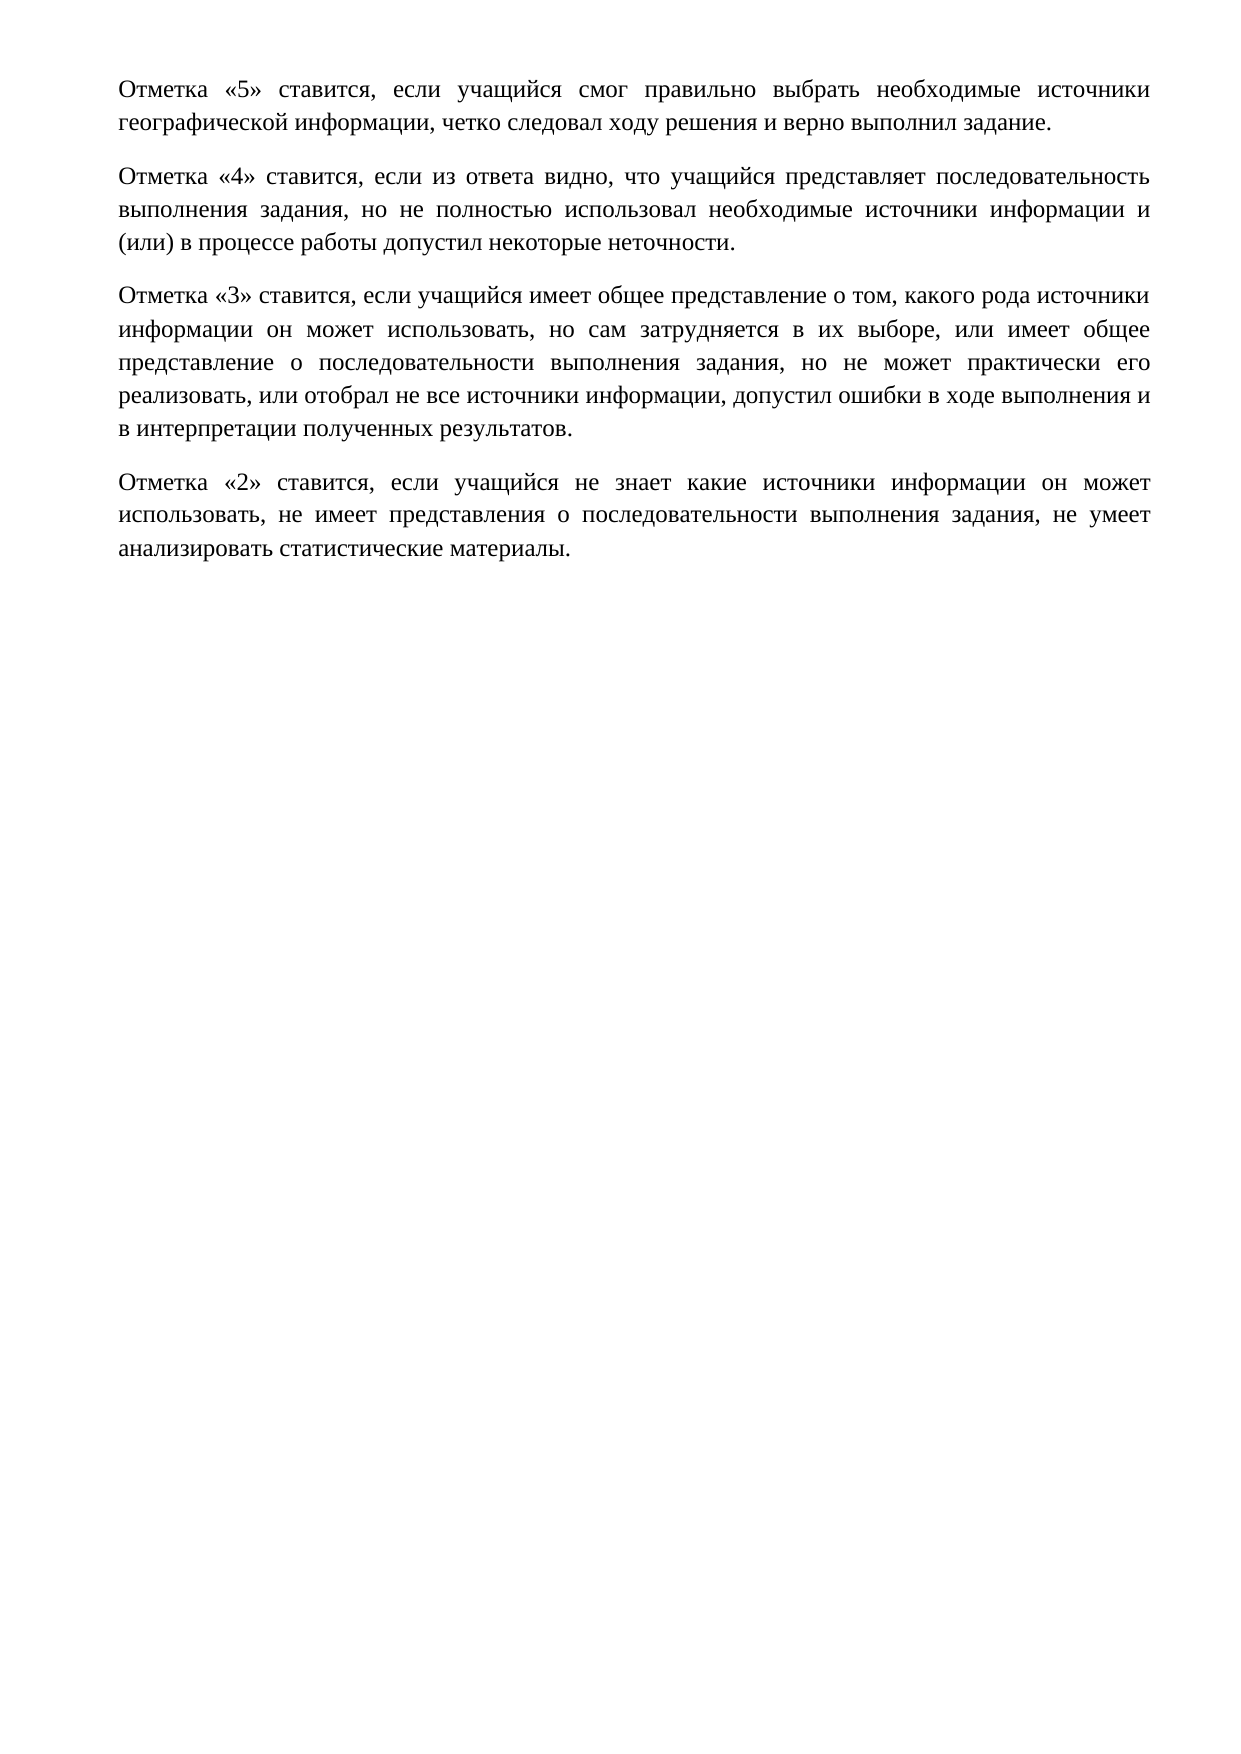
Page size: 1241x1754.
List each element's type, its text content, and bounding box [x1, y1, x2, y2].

text Отметка «2» ставится, если учащийся не знает какие источники информации он может использовать, не имеет представления о последовательности выполнения задания, не умеет анализировать статистические материалы. [118, 467, 1152, 561]
text Отметка «3» ставится, если учащийся имеет общее представление о том, какого рода источники информации он может использовать, но сам затрудняется в их выборе, или имеет общее представление о последовательности выполнения задания, но не может практически его реализовать, или отобрал не все источники информации, допустил ошибки в ходе выполнения и в интерпретации полученных результатов. [118, 281, 1152, 441]
text Отметка «4» ставится, если из ответа видно, что учащийся представляет последовательность выполнения задания, но не полностью использовал необходимые источники информации и (или) в процессе работы допустил некоторые неточности. [118, 161, 1152, 256]
text Отметка «5» ставится, если учащийся смог правильно выбрать необходимые источники географической информации, четко следовал ходу решения и верно выполнил задание. [118, 74, 1152, 136]
